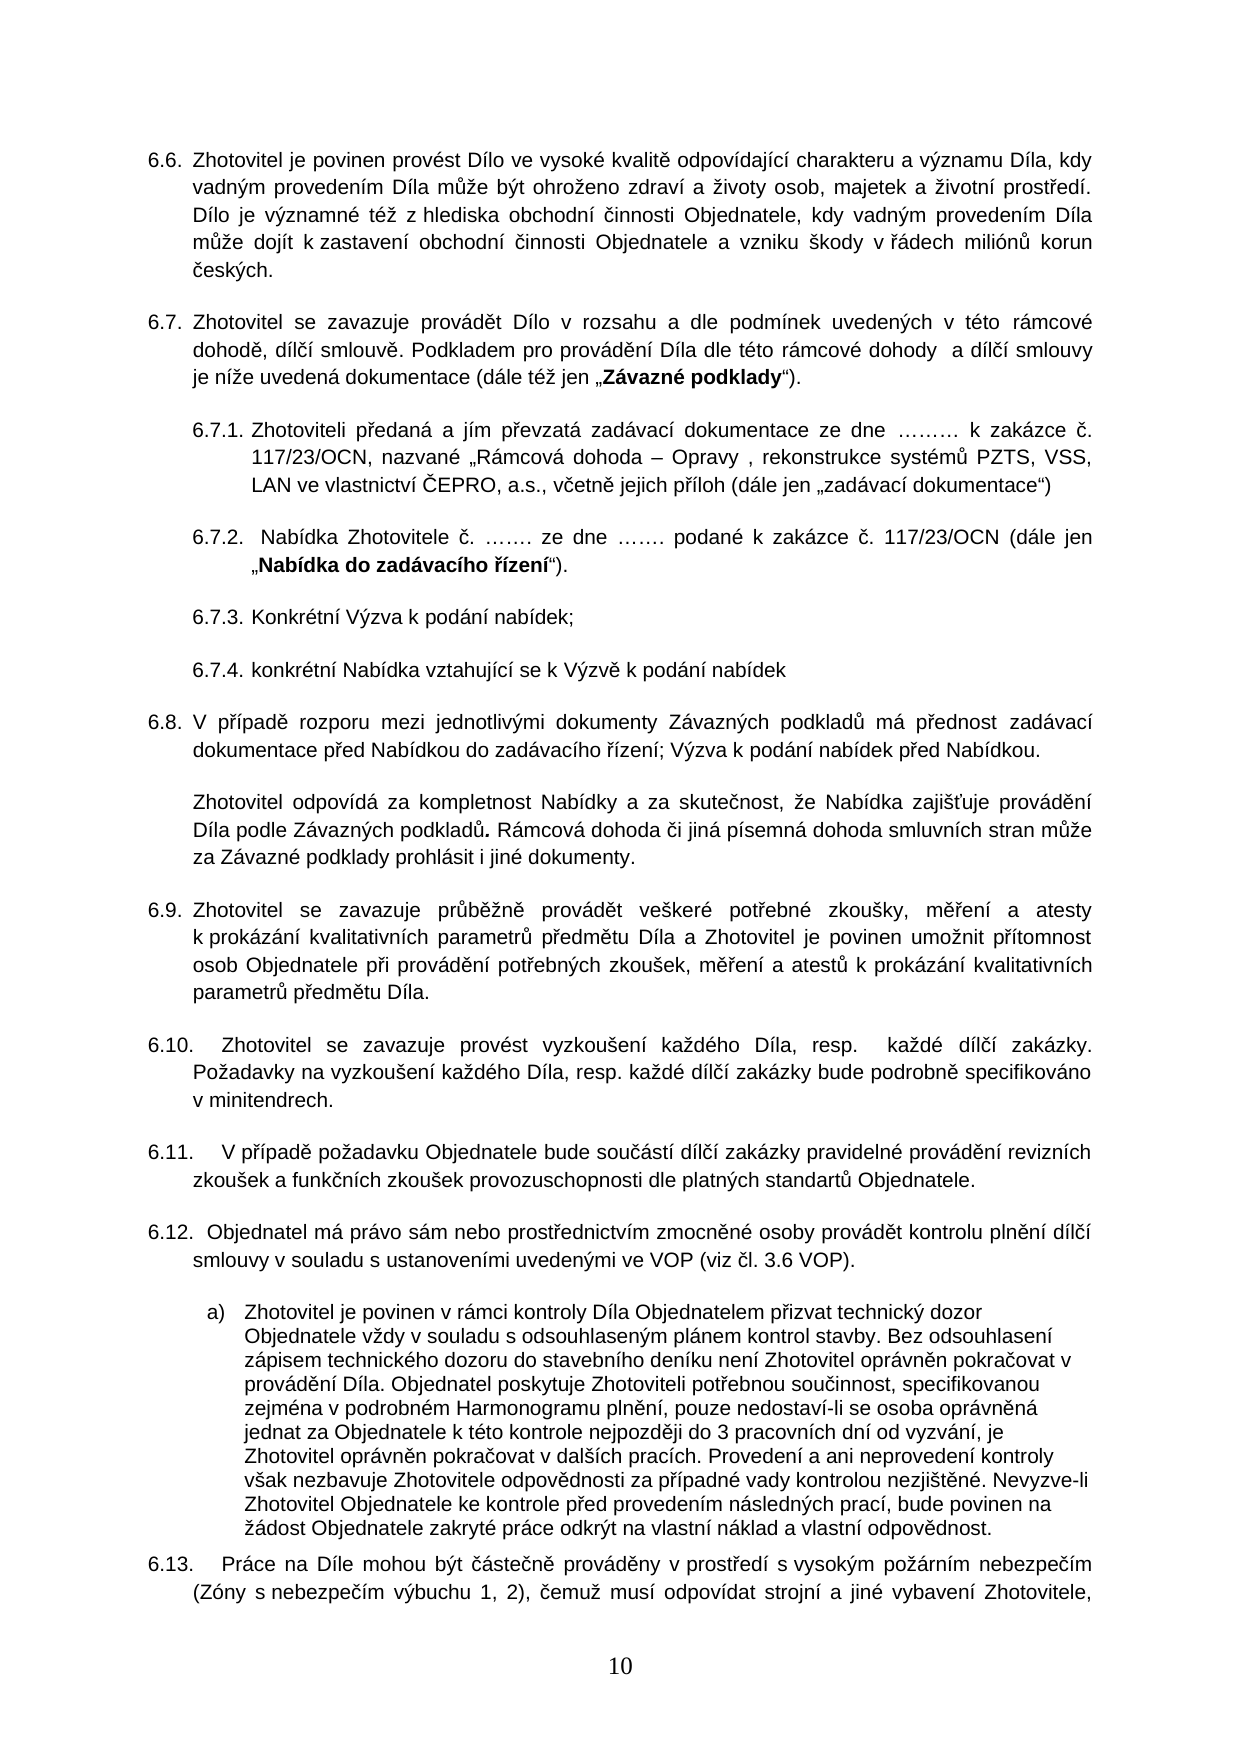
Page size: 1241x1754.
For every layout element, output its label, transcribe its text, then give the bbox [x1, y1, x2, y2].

subtitle konkrétní Nabídka vztahující se k Výzvě k podání nabídek [192, 658, 1093, 682]
subtitle V případě rozporu mezi jednotlivými dokumenty Závazných podkladů má přednost zadávací dokumentace před Nabídkou do zadávacího řízení; Výzva k podání nabídek před Nabídkou. [148, 710, 1093, 762]
subtitle Zhotovitel se zavazuje průběžně provádět veškeré potřebné zkoušky, měření a atesty k prokázání kvalitativních parametrů předmětu Díla a Zhotovitel je povinen umožnit přítomnost osob Objednatele při provádění potřebných zkoušek, měření a atestů k prokázání kvalitativních parametrů předmětu Díla. [148, 898, 1093, 1004]
subtitle Zhotovitel se zavazuje provést vyzkoušení každého Díla, resp. každé dílčí zakázky. Požadavky na vyzkoušení každého Díla, resp. každé dílčí zakázky bude podrobně specifikováno v minitendrech. [148, 1033, 1093, 1112]
subtitle Zhotovitel se zavazuje provádět Dílo v rozsahu a dle podmínek uvedených v této rámcové dohodě, dílčí smlouvě. Podkladem pro provádění Díla dle této rámcové dohody a dílčí smlouvy je níže uvedená dokumentace (dále též jen „Závazné podklady“). [148, 310, 1093, 389]
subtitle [148, 1552, 1093, 1604]
list Objednatel má právo sám nebo prostřednictvím zmocněné osoby provádět kontrolu plnění dílčí smlouvy v souladu s ustanoveními uvedenými ve VOP (viz čl. 3.6 VOP). [148, 1220, 1093, 1272]
subtitle Nabídka Zhotovitele č. ……. ze dne ……. podané k zakázce č. 117/23/OCN (dále jen „Nabídka do zadávacího řízení“). [192, 525, 1093, 577]
subtitle V případě požadavku Objednatele bude součástí dílčí zakázky pravidelné provádění revizních zkoušek a funkčních zkoušek provozuschopnosti dle platných standartů Objednatele. [148, 1140, 1093, 1192]
subtitle Zhotoviteli předaná a jím převzatá zadávací dokumentace ze dne ……… k zakázce č. 117/23/OCN, nazvané „Rámcová dohoda – Opravy , rekonstrukce systémů PZTS, VSS, LAN ve vlastnictví ČEPRO, a.s., včetně jejich příloh (dále jen „zadávací dokumentace“) [192, 418, 1093, 497]
list Zhotovitel je povinen v rámci kontroly Díla Objednatelem přizvat technický dozor Objednatele vždy v souladu s odsouhlaseným plánem kontrol stavby. Bez odsouhlasení zápisem technického dozoru do stavebního deníku není Zhotovitel oprávněn pokračovat v provádění Díla. Objednatel poskytuje Zhotoviteli potřebnou součinnost, specifikovanou zejména v podrobném Harmonogramu plnění, pouze nedostaví-li se osoba oprávněná jednat za Objednatele k této kontrole nejpozději do 3 pracovních dní od vyzvání, je Zhotovitel oprávněn pokračovat v dalších pracích. Provedení a ani neprovedení kontroly však nezbavuje Zhotovitele odpovědnosti za případné vady kontrolou nezjištěné. Nevyzve-li Zhotovitel Objednatele ke kontrole před provedením následných prací, bude povinen na žádost Objednatele zakryté práce odkrýt na vlastní náklad a vlastní odpovědnost. [207, 1300, 1093, 1540]
subtitle Zhotovitel odpovídá za kompletnost Nabídky a za skutečnost, že Nabídka zajišťuje provádění Díla podle Závazných podkladů. Rámcová dohoda či jiná písemná dohoda smluvních stran může za Závazné podklady prohlásit i jiné dokumenty. [193, 790, 1093, 869]
subtitle Konkrétní Výzva k podání nabídek; [192, 605, 1093, 629]
subtitle Zhotovitel je povinen provést Dílo ve vysoké kvalitě odpovídající charakteru a významu Díla, kdy vadným provedením Díla může být ohroženo zdraví a životy osob, majetek a životní prostředí. Dílo je významné též z hlediska obchodní činnosti Objednatele, kdy vadným provedením Díla může dojít k zastavení obchodní činnosti Objednatele a vzniku škody v řádech miliónů korun českých. [148, 148, 1093, 282]
